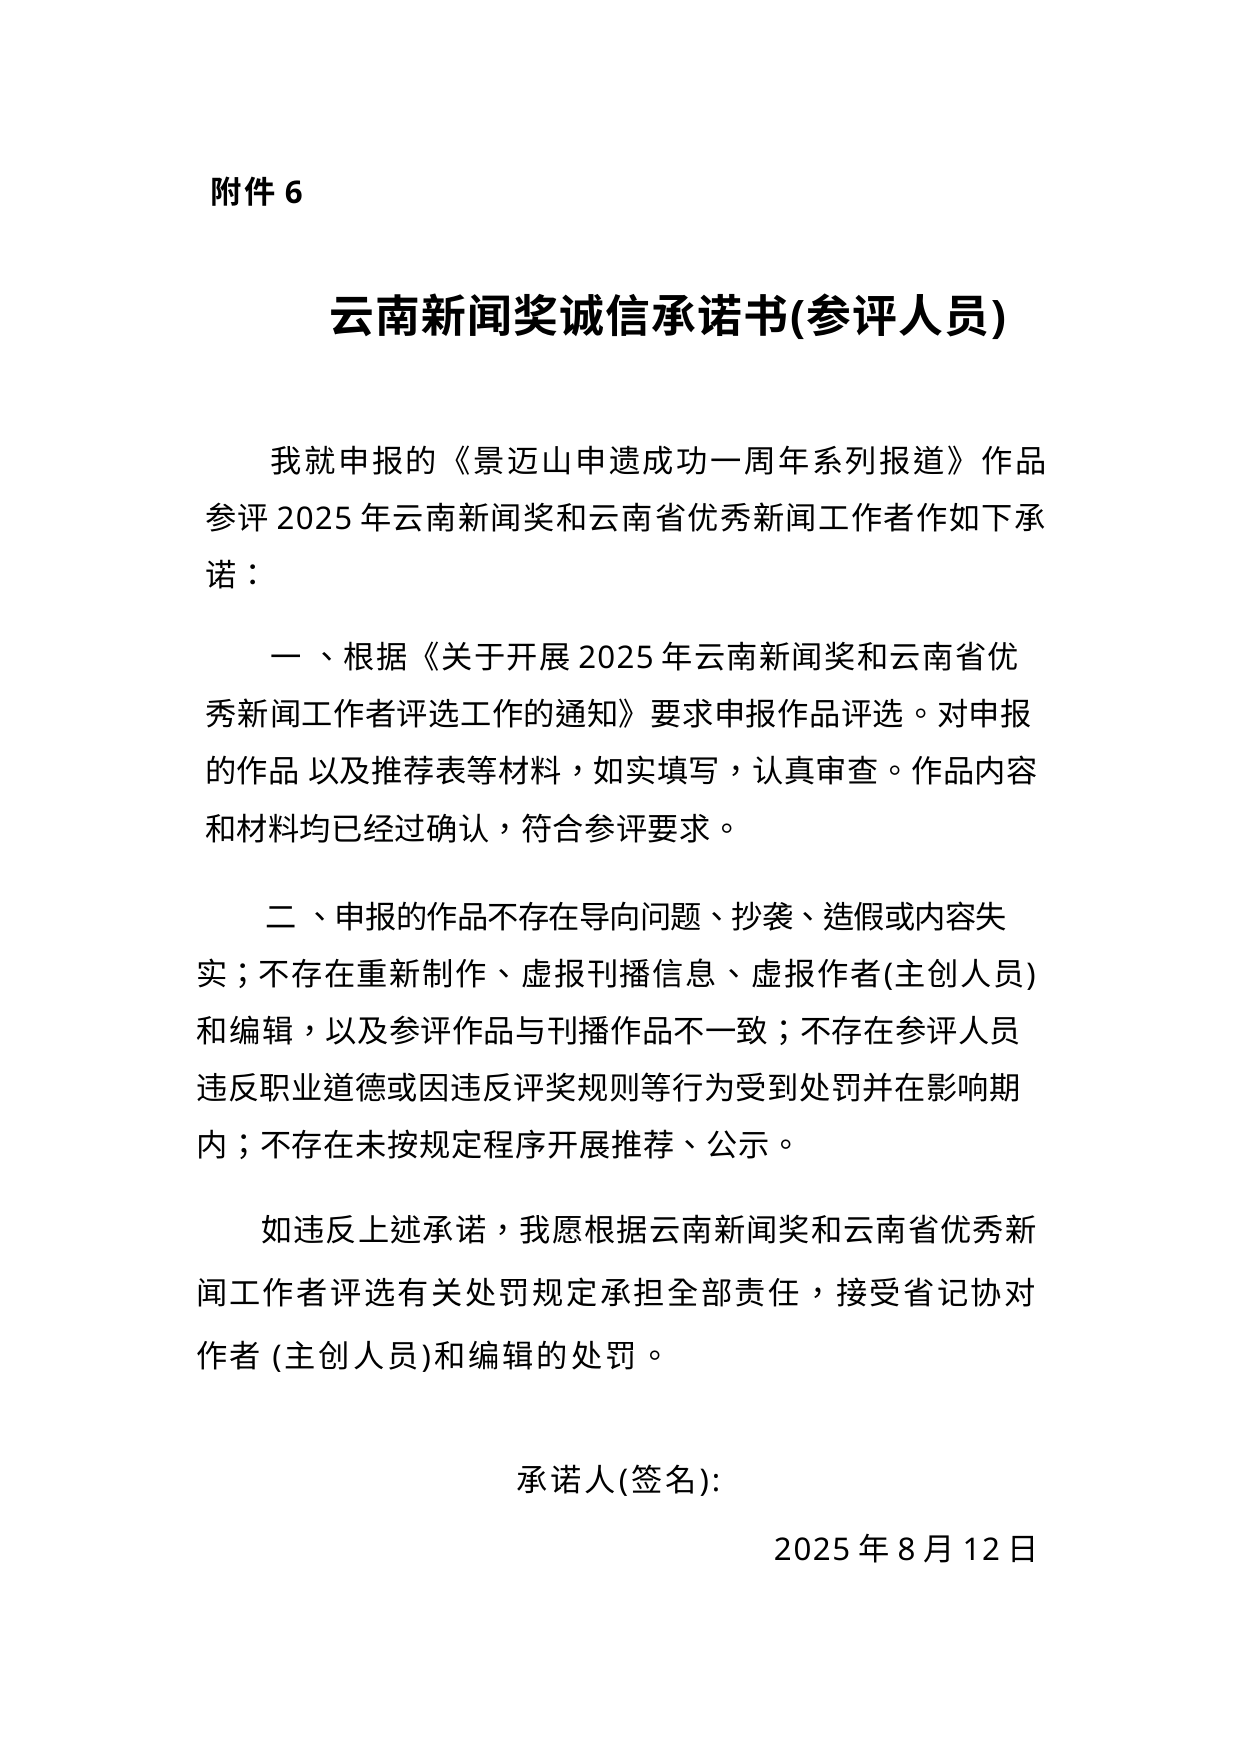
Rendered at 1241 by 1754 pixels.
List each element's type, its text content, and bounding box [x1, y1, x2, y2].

text 承诺人(签名): [516, 1460, 1053, 1499]
text 二 、申报的作品不存在导向问题、抄袭、造假或内容失实；不存在重新制作、虚报刊播信息、虚报作者(主创人员)和编辑，以及参评作品与刊播作品不一致；不存在参评人员违反职业道德或因违反评奖规则等行为受到处罚并在影响期内；不存在未按规定程序开展推荐、公示。 [196, 895, 1053, 1166]
text 附件6 [210, 172, 1053, 212]
text 一 、根据《关于开展2025年云南新闻奖和云南省优秀新闻工作者评选工作的通知》要求申报作品评选。对申报的作品 以及推荐表等材料，如实填写，认真审查。作品内容和材料均已经过确认，符合参评要求。 [205, 635, 1046, 849]
text 2025年8月12日 [196, 1527, 1039, 1570]
text 云南新闻奖诚信承诺书(参评人员) [282, 288, 1053, 343]
text 我就申报的《景迈山申遗成功一周年系列报道》作品参评2025年云南新闻奖和云南省优秀新闻工作者作如下承诺： [205, 436, 1046, 596]
text 如违反上述承诺，我愿根据云南新闻奖和云南省优秀新闻工作者评选有关处罚规定承担全部责任，接受省记协对作者 (主创人员)和编辑的处罚。 [196, 1208, 1039, 1376]
